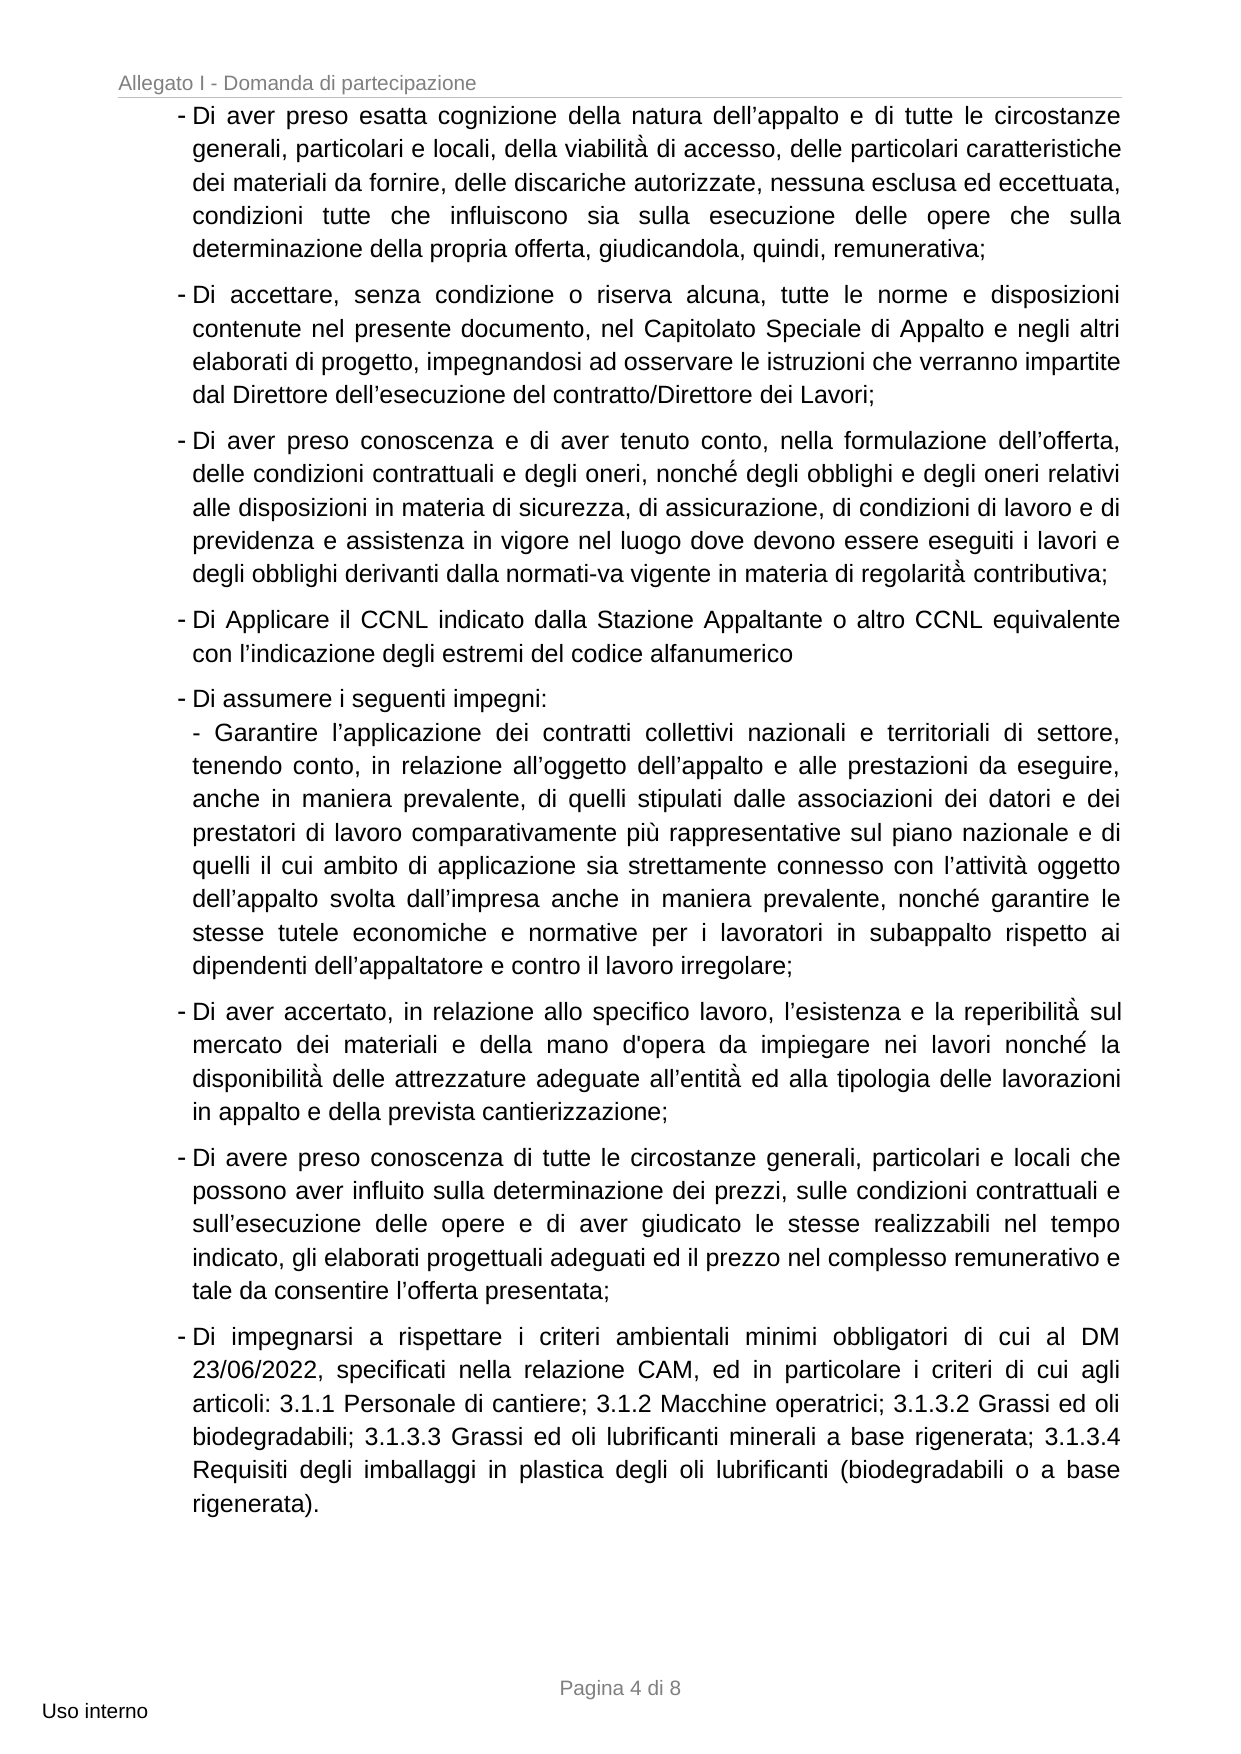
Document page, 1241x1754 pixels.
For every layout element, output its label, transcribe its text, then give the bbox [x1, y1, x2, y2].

list Di impegnarsi a rispettare i criteri ambientali minimi obbligatori di cui al DM 23/06/2022, specificati nella relazione CAM, ed in particolare i criteri di cui agli articoli: 3.1.1 Personale di cantiere; 3.1.2 Macchine operatrici; 3.1.3.2 Grassi ed oli biodegradabili; 3.1.3.3 Grassi ed oli lubrificanti minerali a base rigenerata; 3.1.3.4 Requisiti degli imballaggi in plastica degli oli lubrificanti (biodegradabili o a base rigenerata). [177, 1319, 1122, 1519]
list Di avere preso conoscenza di tutte le circostanze generali, particolari e locali che possono aver influito sulla determinazione dei prezzi, sulle condizioni contrattuali e sull’esecuzione delle opere e di aver giudicato le stesse realizzabili nel tempo indicato, gli elaborati progettuali adeguati ed il prezzo nel complesso remunerativo e tale da consentire l’offerta presentata; [177, 1139, 1122, 1306]
list Di aver preso esatta cognizione della natura dell’appalto e di tutte le circostanze generali, particolari e locali, della viabilità̀ di accesso, delle particolari caratteristiche dei materiali da fornire, delle discariche autorizzate, nessuna esclusa ed eccettuata, condizioni tutte che influiscono sia sulla esecuzione delle opere che sulla determinazione della propria offerta, giudicandola, quindi, remunerativa; [177, 98, 1122, 264]
list Di aver preso conoscenza e di aver tenuto conto, nella formulazione dell’offerta, delle condizioni contrattuali e degli oneri, nonché́ degli obblighi e degli oneri relativi alle disposizioni in materia di sicurezza, di assicurazione, di condizioni di lavoro e di previdenza e assistenza in vigore nel luogo dove devono essere eseguiti i lavori e degli obblighi derivanti dalla normati-va vigente in materia di regolarità̀ contributiva; [177, 423, 1122, 589]
list Di accettare, senza condizione o riserva alcuna, tutte le norme e disposizioni contenute nel presente documento, nel Capitolato Speciale di Appalto e negli altri elaborati di progetto, impegnandosi ad osservare le istruzioni che verranno impartite dal Direttore dell’esecuzione del contratto/Direttore dei Lavori; [177, 277, 1122, 410]
list Di aver accertato, in relazione allo specifico lavoro, l’esistenza e la reperibilità̀ sul mercato dei materiali e della mano d'opera da impiegare nei lavori nonché́ la disponibilità̀ delle attrezzature adeguate all’entità̀ ed alla tipologia delle lavorazioni in appalto e della prevista cantierizzazione; [177, 994, 1122, 1127]
list Di Applicare il CCNL indicato dalla Stazione Appaltante o altro CCNL equivalente con l’indicazione degli estremi del codice alfanumerico [177, 602, 1122, 669]
list - Garantire l’applicazione dei contratti collettivi nazionali e territoriali di settore, tenendo conto, in relazione all’oggetto dell’appalto e alle prestazioni da eseguire, anche in maniera prevalente, di quelli stipulati dalle associazioni dei datori e dei prestatori di lavoro comparativamente più rappresentative sul piano nazionale e di quelli il cui ambito di applicazione sia strettamente connesso con l’attività oggetto dell’appalto svolta dall’impresa anche in maniera prevalente, nonché garantire le stesse tutele economiche e normative per i lavoratori in subappalto rispetto ai dipendenti dell’appaltatore e contro il lavoro irregolare; [192, 714, 1122, 981]
list Di assumere i seguenti impegni: [177, 681, 1122, 714]
